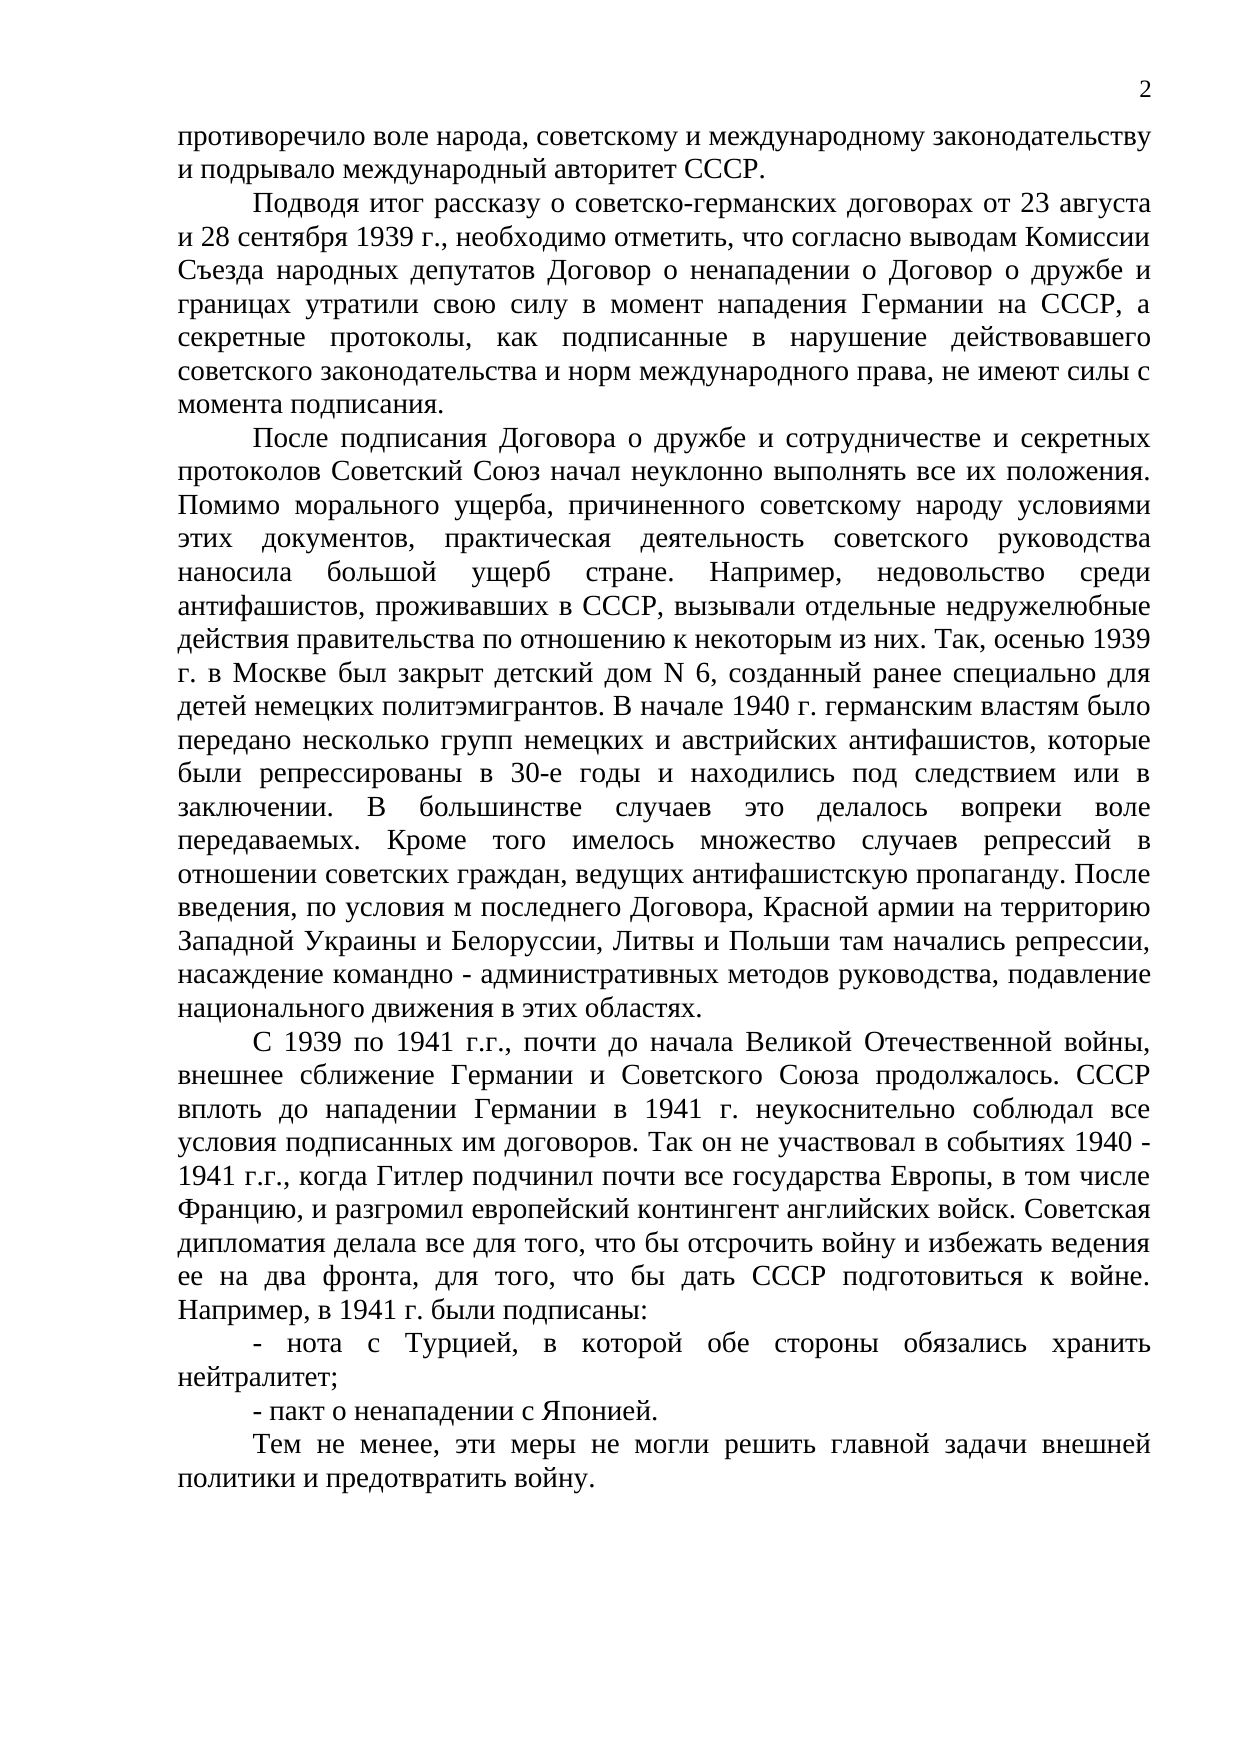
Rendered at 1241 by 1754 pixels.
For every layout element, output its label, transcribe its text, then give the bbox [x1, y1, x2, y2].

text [177, 118, 1152, 185]
text После подписания Договора о дружбе и сотрудничестве и секретных протоколов Советский Союз начал неуклонно выполнять все их положения. Помимо морального ущерба, причиненного советскому народу условиями этих документов, практическая деятельность советского руководства наносила большой ущерб стране. Например, недовольство среди антифашистов, проживавших в СССР, вызывали отдельные недружелюбные действия правительства по отношению к некоторым из них. Так, осенью 1939 г. в Москве был закрыт детский дом N 6, созданный ранее специально для детей немецких политэмигрантов. В начале 1940 г. германским властям было передано несколько групп немецких и австрийских антифашистов, которые были репрессированы в 30-е годы и находились под следствием или в заключении. В большинстве случаев это делалось вопреки воле передаваемых. Кроме того имелось множество случаев репрессий в отношении советских граждан, ведущих антифашистскую пропаганду. После введения, по условия м последнего Договора, Красной армии на территорию Западной Украины и Белоруссии, Литвы и Польши там начались репрессии, насаждение командно - административных методов руководства, подавление национального движения в этих областях. [177, 420, 1152, 1024]
text С 1939 по 1941 г.г., почти до начала Великой Отечественной войны, внешнее сближение Германии и Советского Союза продолжалось. СССР вплоть до нападении Германии в 1941 г. неукоснительно соблюдал все условия подписанных им договоров. Так он не участвовал в событиях 1940 -1941 г.г., когда Гитлер подчинил почти все государства Европы, в том числе Францию, и разгромил европейский контингент английских войск. Советская дипломатия делала все для того, что бы отсрочить войну и избежать ведения ее на два фронта, для того, что бы дать СССР подготовиться к войне. Например, в 1941 г. были подписаны: [177, 1024, 1152, 1326]
text - нота с Турцией, в которой обе стороны обязались хранить нейтралитет; [177, 1326, 1152, 1393]
text Тем не менее, эти меры не могли решить главной задачи внешней политики и предотвратить войну. [177, 1426, 1152, 1493]
text Подводя итог рассказу о советско-германских договорах от 23 августа и 28 сентября 1939 г., необходимо отметить, что согласно выводам Комиссии Съезда народных депутатов Договор о ненападении о Договор о дружбе и границах утратили свою силу в момент нападения Германии на СССР, а секретные протоколы, как подписанные в нарушение действовавшего советского законодательства и норм международного права, не имеют силы с момента подписания. [177, 185, 1152, 420]
text - пакт о ненападении с Японией. [177, 1393, 1152, 1426]
